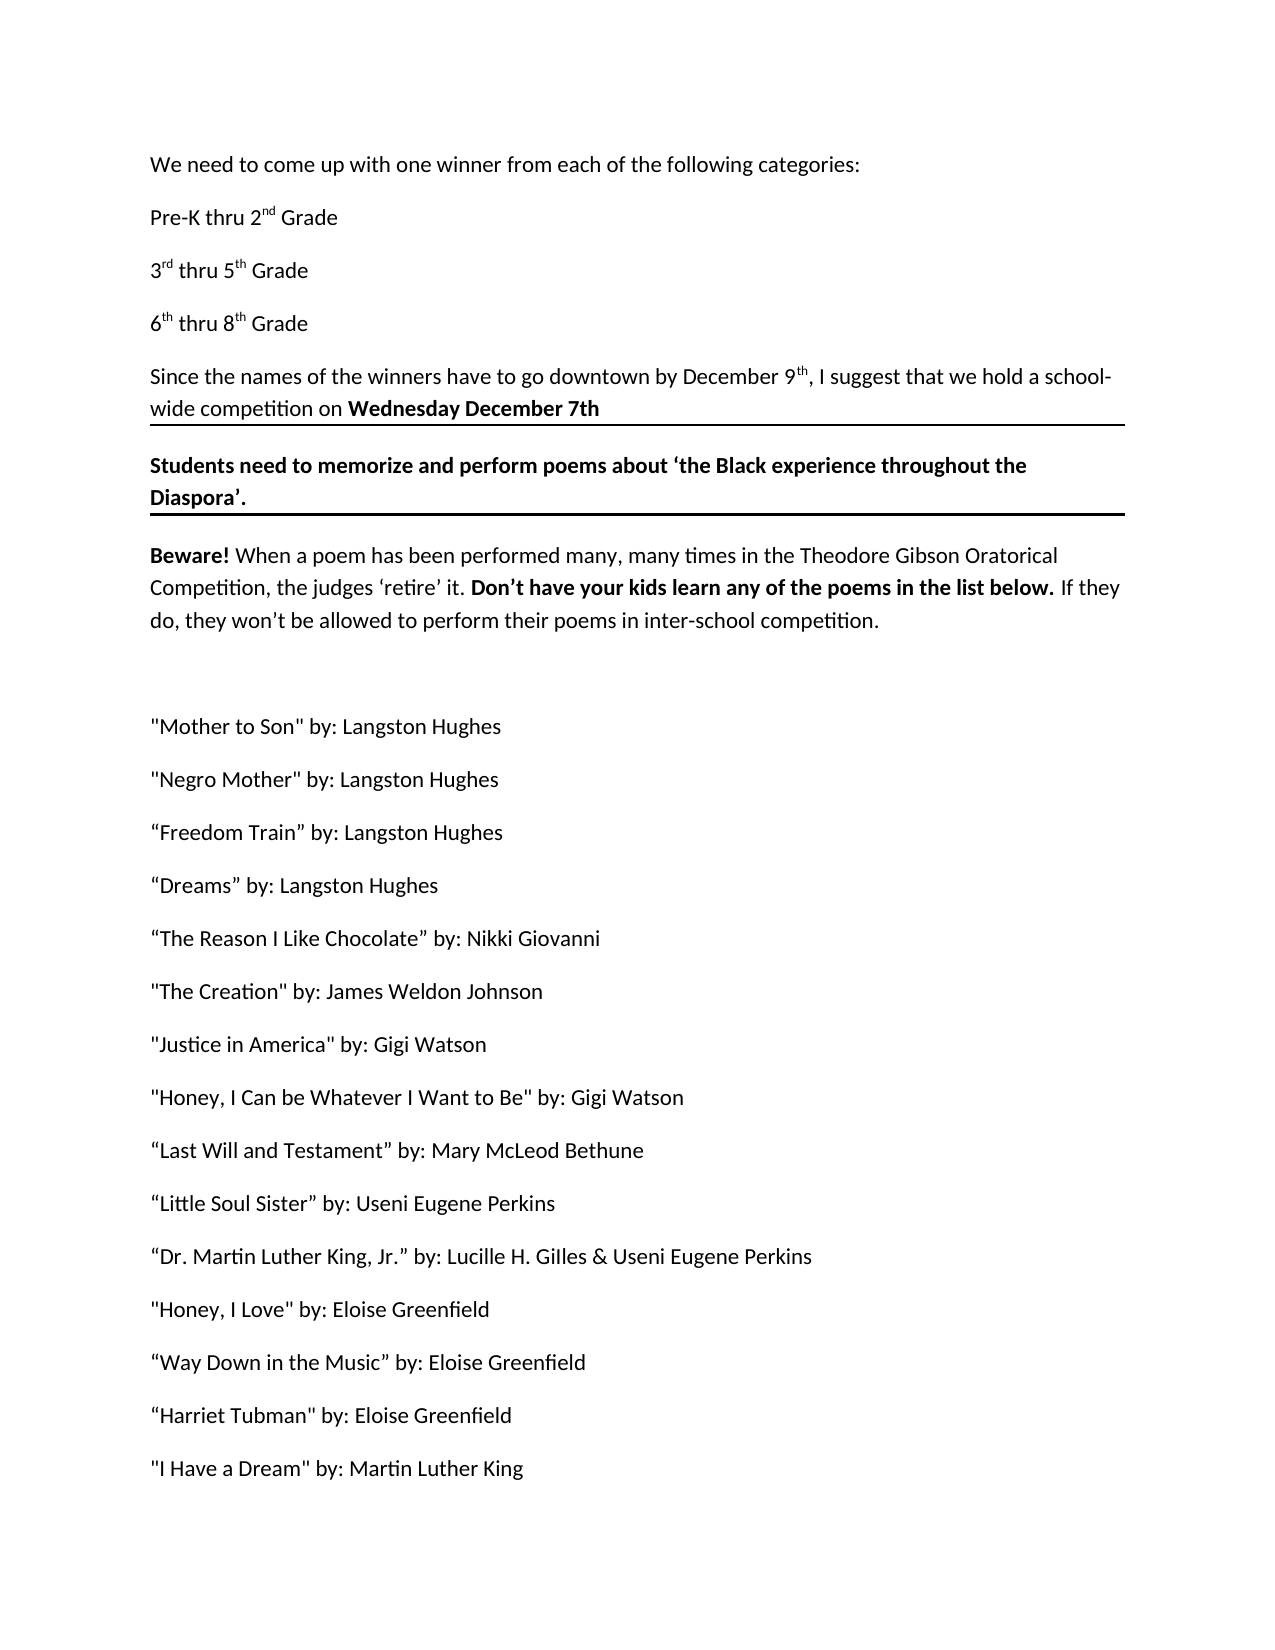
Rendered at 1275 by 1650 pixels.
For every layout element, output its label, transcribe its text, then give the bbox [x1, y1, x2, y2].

text "The Creation" by: James Weldon Johnson [150, 977, 1125, 1005]
text “Dreams” by: Langston Hughes [150, 871, 1125, 899]
text "Justice in America" by: Gigi Watson [150, 1030, 1125, 1058]
text We need to come up with one winner from each of the following categories: [150, 150, 1125, 178]
text 6th thru 8th Grade [150, 309, 1125, 337]
text “The Reason I Like Chocolate” by: Nikki Giovanni [150, 924, 1125, 952]
text Beware! When a poem has been performed many, many times in the Theodore Gibson Oratorical Competition, the judges ‘retire’ it. Don’t have your kids learn any of the poems in the list below. If they do, they won’t be allowed to perform their poems in inter-school competition. [150, 541, 1125, 634]
text "Honey, I Can be Whatever I Want to Be" by: Gigi Watson [150, 1083, 1125, 1111]
text "Negro Mother" by: Langston Hughes [150, 765, 1125, 793]
text "Honey, I Love" by: Eloise Greenfield [150, 1295, 1125, 1323]
text “Dr. Martin Luther King, Jr.” by: Lucille H. GiIles & Useni Eugene Perkins [150, 1242, 1125, 1270]
text “Freedom Train” by: Langston Hughes [150, 818, 1125, 846]
text Since the names of the winners have to go downtown by December 9th, I suggest that we hold a school-wide competition on Wednesday December 7th [150, 362, 1125, 424]
text “Little Soul Sister” by: Useni Eugene Perkins [150, 1189, 1125, 1217]
text “Last Will and Testament” by: Mary McLeod Bethune [150, 1136, 1125, 1164]
text “Way Down in the Music” by: Eloise Greenfield [150, 1348, 1125, 1376]
text “Harriet Tubman" by: Eloise Greenfield [150, 1401, 1125, 1429]
text 3rd thru 5th Grade [150, 256, 1125, 284]
text "Mother to Son" by: Langston Hughes [150, 712, 1125, 740]
text "I Have a Dream" by: Martin Luther King [150, 1454, 1125, 1482]
text Students need to memorize and perform poems about ‘the Black experience throughout the Diaspora’. [150, 451, 1125, 513]
text Pre-K thru 2nd Grade [150, 203, 1125, 231]
